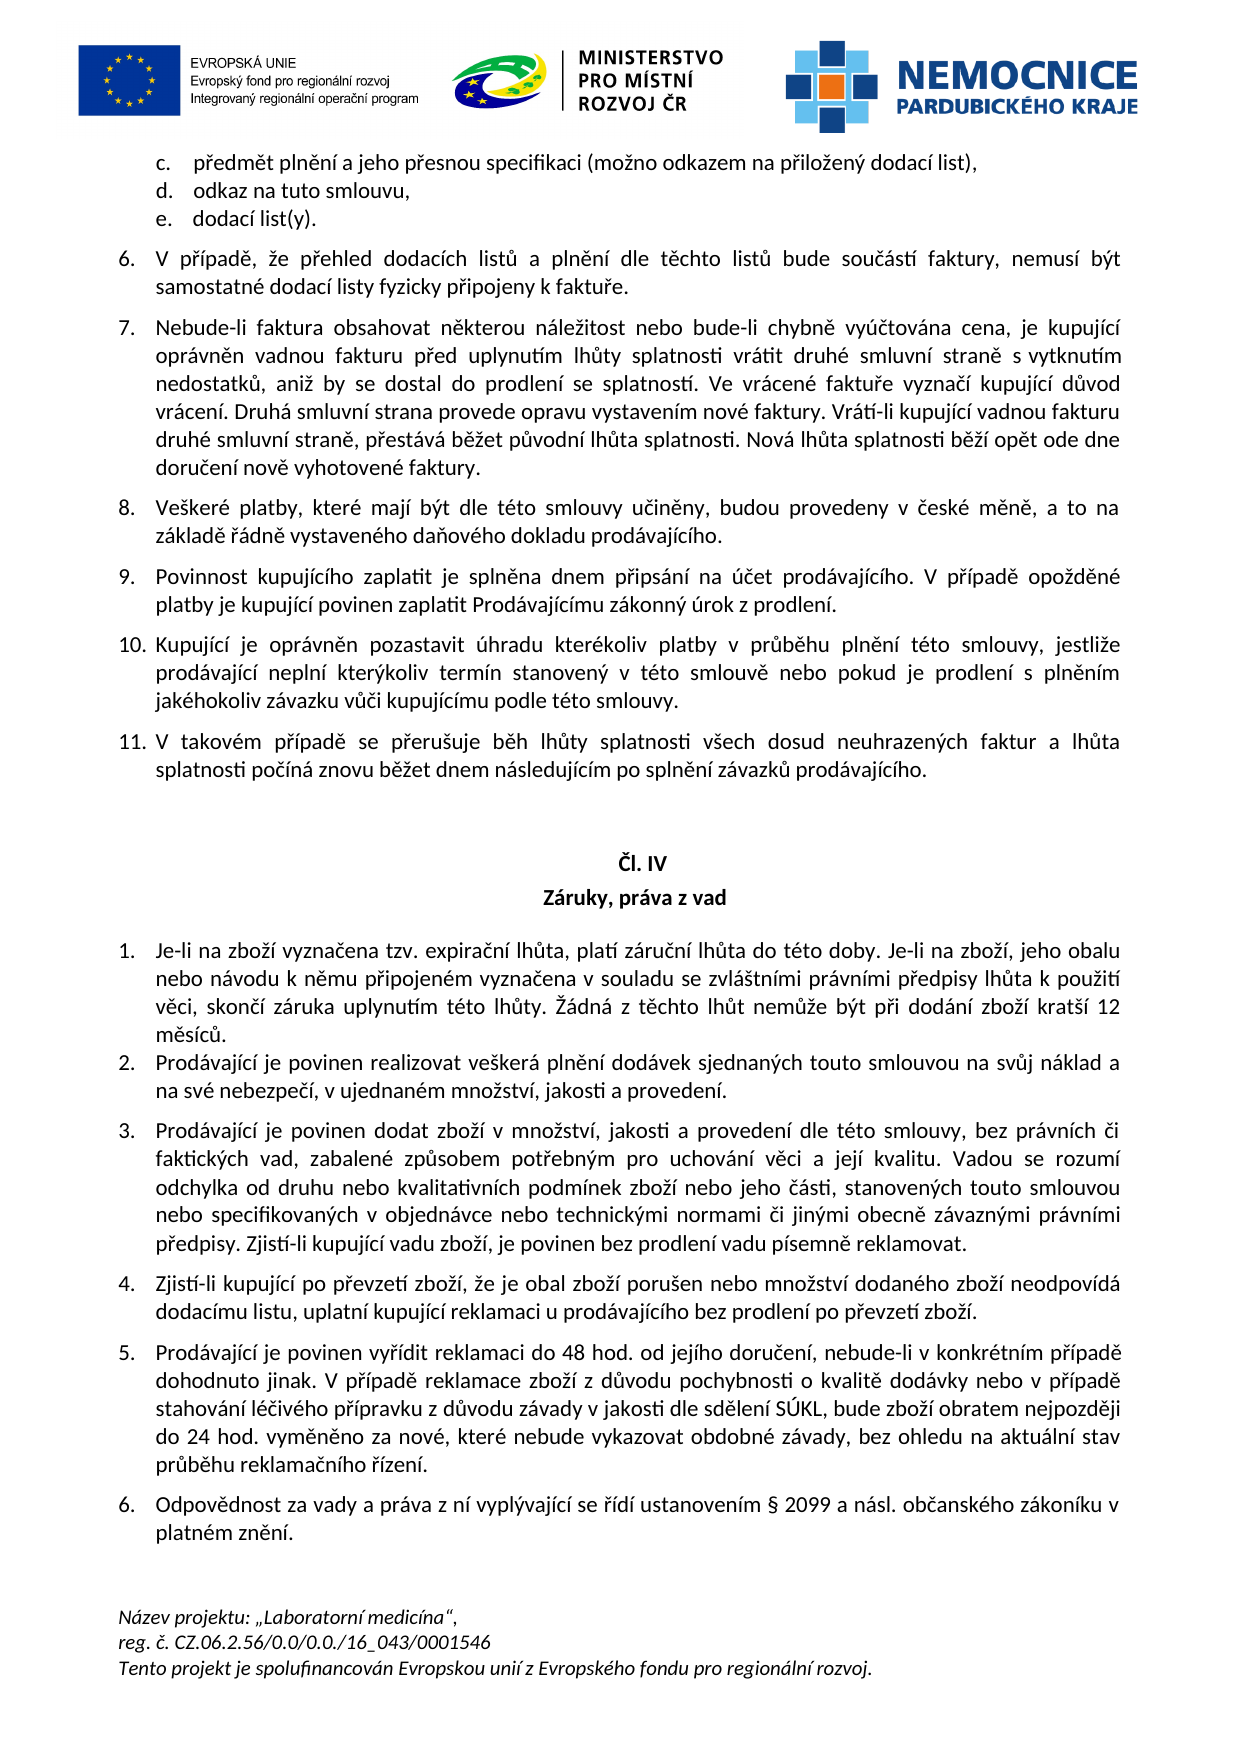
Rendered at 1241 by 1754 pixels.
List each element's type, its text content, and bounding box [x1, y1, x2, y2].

picture [56, 21, 745, 139]
picture [784, 39, 1138, 134]
list Povinnost kupujícího zaplatit je splněna dnem připsání na účet prodávajícího. V případě opožděné platby je kupující povinen zaplatit Prodávajícímu zákonný úrok z prodlení. [118, 562, 1122, 618]
subtitle Čl. IV [163, 849, 1122, 877]
list V takovém případě se přerušuje běh lhůty splatnosti všech dosud neuhrazených faktur a lhůta splatnosti počíná znovu běžet dnem následujícím po splnění závazků prodávajícího. [118, 727, 1122, 783]
text Záruky, práva z vad [148, 883, 1122, 911]
list Prodávající je povinen vyřídit reklamaci do 48 hod. od jejího doručení, nebude-li v konkrétním případě dohodnuto jinak. V případě reklamace zboží z důvodu pochybnosti o kvalitě dodávky nebo v případě stahování léčivého přípravku z důvodu závady v jakosti dle sdělení SÚKL, bude zboží obratem nejpozději do 24 hod. vyměněno za nové, které nebude vykazovat obdobné závady, bez ohledu na aktuální stav průběhu reklamačního řízení. [118, 1338, 1122, 1478]
list předmět plnění a jeho přesnou specifikaci (možno odkazem na přiložený dodací list), [156, 148, 1122, 176]
list Veškeré platby, které mají být dle této smlouvy učiněny, budou provedeny v české měně, a to na základě řádně vystaveného daňového dokladu prodávajícího. [118, 493, 1122, 549]
list Je-li na zboží vyznačena tzv. expirační lhůta, platí záruční lhůta do této doby. Je-li na zboží, jeho obalu nebo návodu k němu připojeném vyznačena v souladu se zvláštními právními předpisy lhůta k použití věci, skončí záruka uplynutím této lhůty. Žádná z těchto lhůt nemůže být při dodání zboží kratší 12 měsíců. [118, 936, 1122, 1048]
list odkaz na tuto smlouvu, [156, 176, 1122, 204]
list dodací list(y). [155, 204, 1122, 232]
list Kupující je oprávněn pozastavit úhradu kterékoliv platby v průběhu plnění této smlouvy, jestliže prodávající neplní kterýkoliv termín stanovený v této smlouvě nebo pokud je prodlení s plněním jakéhokoliv závazku vůči kupujícímu podle této smlouvy. [118, 631, 1122, 714]
list Prodávající je povinen dodat zboží v množství, jakosti a provedení dle této smlouvy, bez právních či faktických vad, zabalené způsobem potřebným pro uchování věci a její kvalitu. Vadou se rozumí odchylka od druhu nebo kvalitativních podmínek zboží nebo jeho části, stanovených touto smlouvou nebo specifikovaných v objednávce nebo technickými normami či jinými obecně závaznými právními předpisy. Zjistí-li kupující vadu zboží, je povinen bez prodlení vadu písemně reklamovat. [118, 1117, 1122, 1257]
list Zjistí-li kupující po převzetí zboží, že je obal zboží porušen nebo množství dodaného zboží neodpovídá dodacímu listu, uplatní kupující reklamaci u prodávajícího bez prodlení po převzetí zboží. [118, 1269, 1122, 1325]
list Odpovědnost za vady a práva z ní vyplývající se řídí ustanovením § 2099 a násl. občanského zákoníku v platném znění. [118, 1490, 1122, 1546]
list V případě, že přehled dodacích listů a plnění dle těchto listů bude součástí faktury, nemusí být samostatné dodací listy fyzicky připojeny k faktuře. [118, 244, 1122, 300]
list Nebude-li faktura obsahovat některou náležitost nebo bude-li chybně vyúčtována cena, je kupující oprávněn vadnou fakturu před uplynutím lhůty splatnosti vrátit druhé smluvní straně s vytknutím nedostatků, aniž by se dostal do prodlení se splatností. Ve vrácené faktuře vyznačí kupující důvod vrácení. Druhá smluvní strana provede opravu vystavením nové faktury. Vrátí-li kupující vadnou fakturu druhé smluvní straně, přestává běžet původní lhůta splatnosti. Nová lhůta splatnosti běží opět ode dne doručení nově vyhotovené faktury. [118, 313, 1122, 481]
list Prodávající je povinen realizovat veškerá plnění dodávek sjednaných touto smlouvou na svůj náklad a na své nebezpečí, v ujednaném množství, jakosti a provedení. [118, 1048, 1122, 1104]
